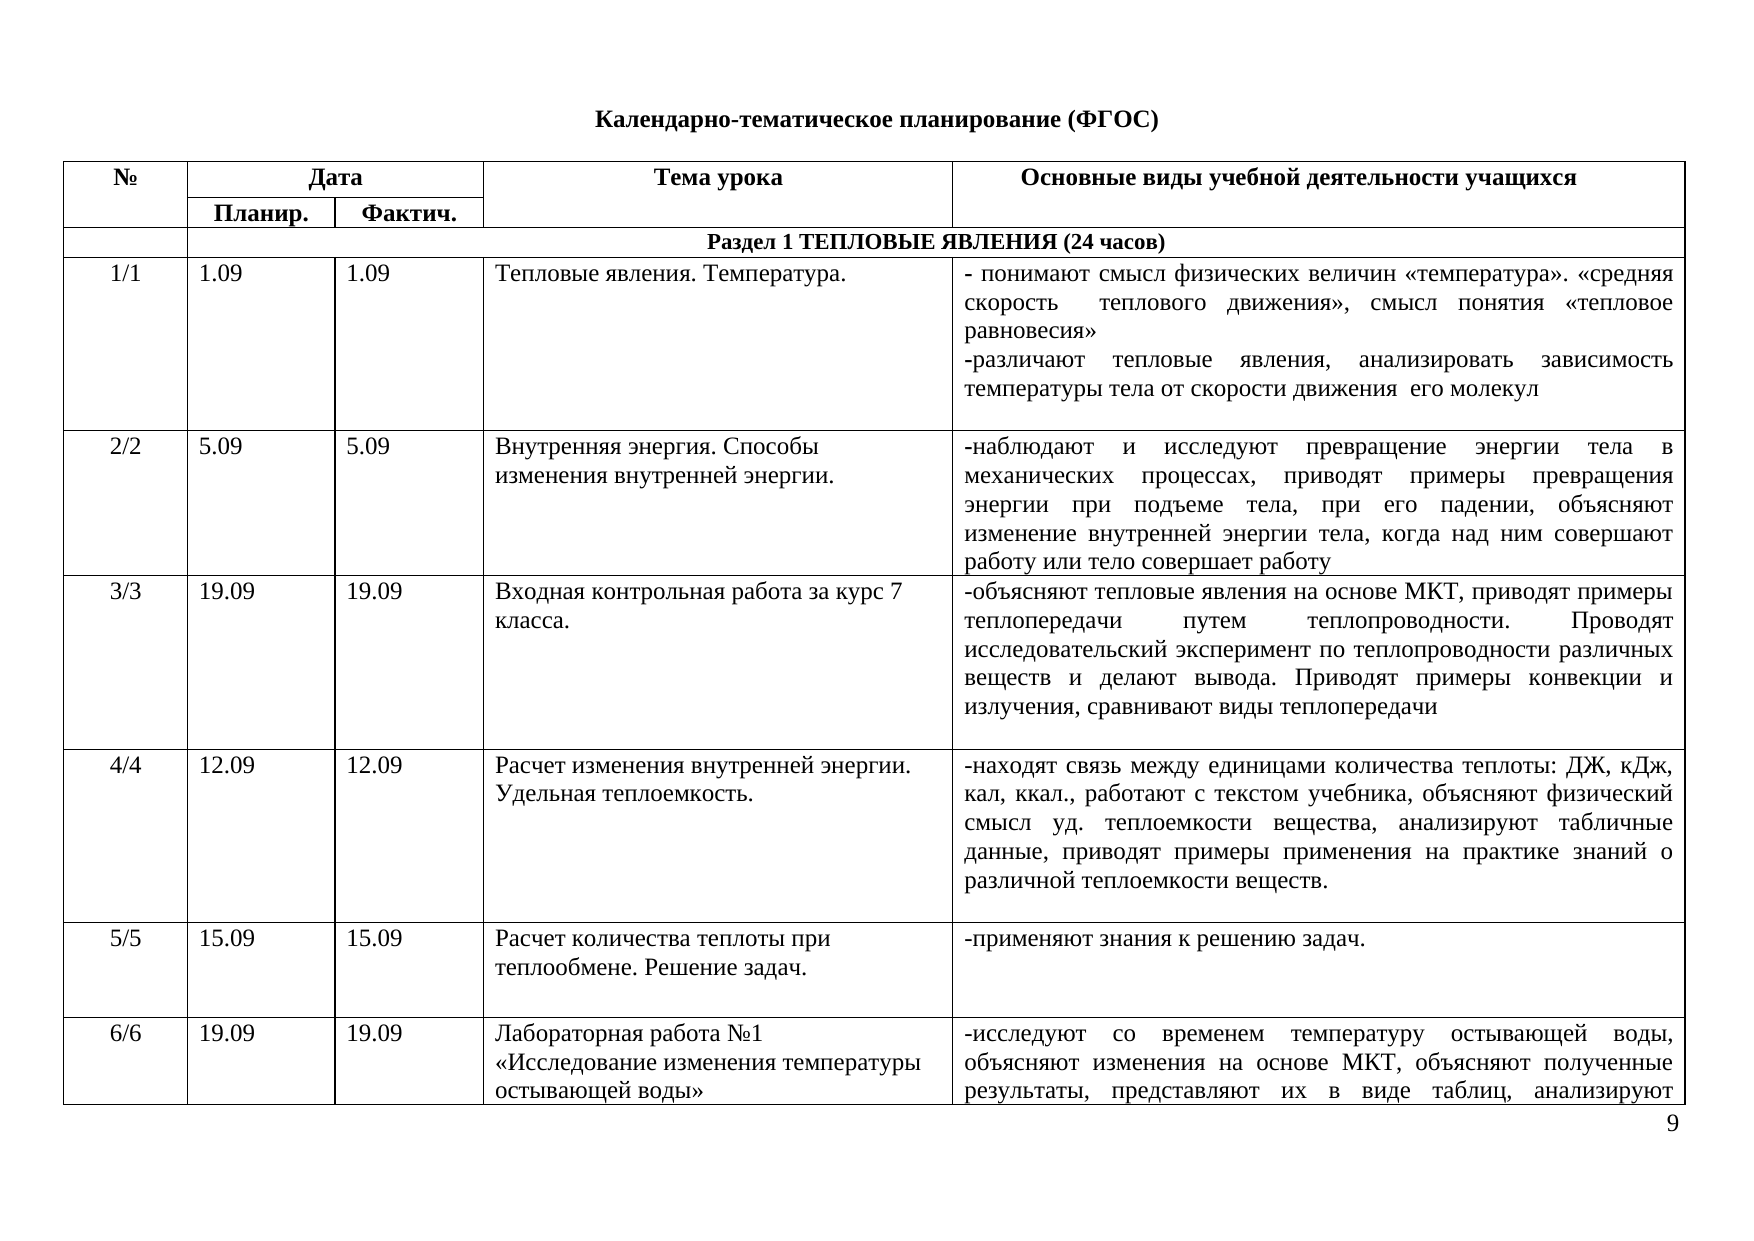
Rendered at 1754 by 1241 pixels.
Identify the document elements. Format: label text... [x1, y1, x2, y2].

table_cell 5.09 [336, 431, 483, 575]
table_cell - понимают смысл физических величин «температура». «средняя скорость теплового движения», смысл понятия «тепловое равновесия» -различают тепловые явления, анализировать зависимость температуры тела от скорости движения его молекул [953, 258, 1684, 430]
table_cell 19.09 [188, 576, 334, 749]
table_cell Входная контрольная работа за курс 7 класса. [484, 576, 952, 749]
table_cell 6/6 [64, 1018, 187, 1104]
table_cell 5/5 [64, 923, 187, 1017]
table_cell 1.09 [188, 258, 334, 430]
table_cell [953, 1018, 1684, 1104]
table_cell 1/1 [64, 258, 187, 430]
table_cell -наблюдают и исследуют превращение энергии тела в механических процессах, приводят примеры превращения энергии при подъеме тела, при его падении, объясняют изменение внутренней энергии тела, когда над ним совершают работу или тело совершает работу [953, 431, 1684, 575]
table_cell 2/2 [64, 431, 187, 575]
table_header Дата [188, 162, 483, 197]
table_cell 12.09 [188, 750, 334, 922]
table_cell Расчет количества теплоты при теплообмене. Решение задач. [484, 923, 952, 1017]
table_header № [64, 162, 187, 227]
table_cell 15.09 [336, 923, 483, 1017]
table_cell 19.09 [336, 576, 483, 749]
table_cell [64, 228, 187, 257]
table_header [1645, 162, 1684, 227]
table_cell 12.09 [336, 750, 483, 922]
table_cell -находят связь между единицами количества теплоты: ДЖ, кДж, кал, ккал., работают с текстом учебника, объясняют физический смысл уд. теплоемкости вещества, анализируют табличные данные, приводят примеры применения на практике знаний о различной теплоемкости веществ. [953, 750, 1684, 922]
table_cell 3/3 [64, 576, 187, 749]
table_cell 5.09 [188, 431, 334, 575]
table_cell Фактич. [336, 198, 483, 227]
table_cell -применяют знания к решению задач. [953, 923, 1684, 1017]
table_cell 1.09 [336, 258, 483, 430]
table_header Тема урока [484, 162, 952, 227]
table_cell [484, 1018, 952, 1104]
table_cell 19.09 [188, 1018, 334, 1104]
text Календарно-тематическое планирование (ФГОС) [75, 104, 1679, 132]
table_cell Планир. [188, 198, 334, 227]
table_cell Расчет изменения внутренней энергии. Удельная теплоемкость. [484, 750, 952, 922]
table_cell 19.09 [336, 1018, 483, 1104]
table_cell Внутренняя энергия. Способы изменения внутренней энергии. [484, 431, 952, 575]
table_header Основные виды учебной деятельности учащихся [953, 162, 1644, 227]
table_cell Тепловые явления. Температура. [484, 258, 952, 430]
table_cell -объясняют тепловые явления на основе МКТ, приводят примеры теплопередачи путем теплопроводности. Проводят исследовательский эксперимент по теплопроводности различных веществ и делают вывода. Приводят примеры конвекции и излучения, сравнивают виды теплопередачи [953, 576, 1684, 749]
table_cell 4/4 [64, 750, 187, 922]
table_cell 15.09 [188, 923, 334, 1017]
table_cell Раздел 1 ТЕПЛОВЫЕ ЯВЛЕНИЯ (24 часов) [188, 228, 1684, 257]
